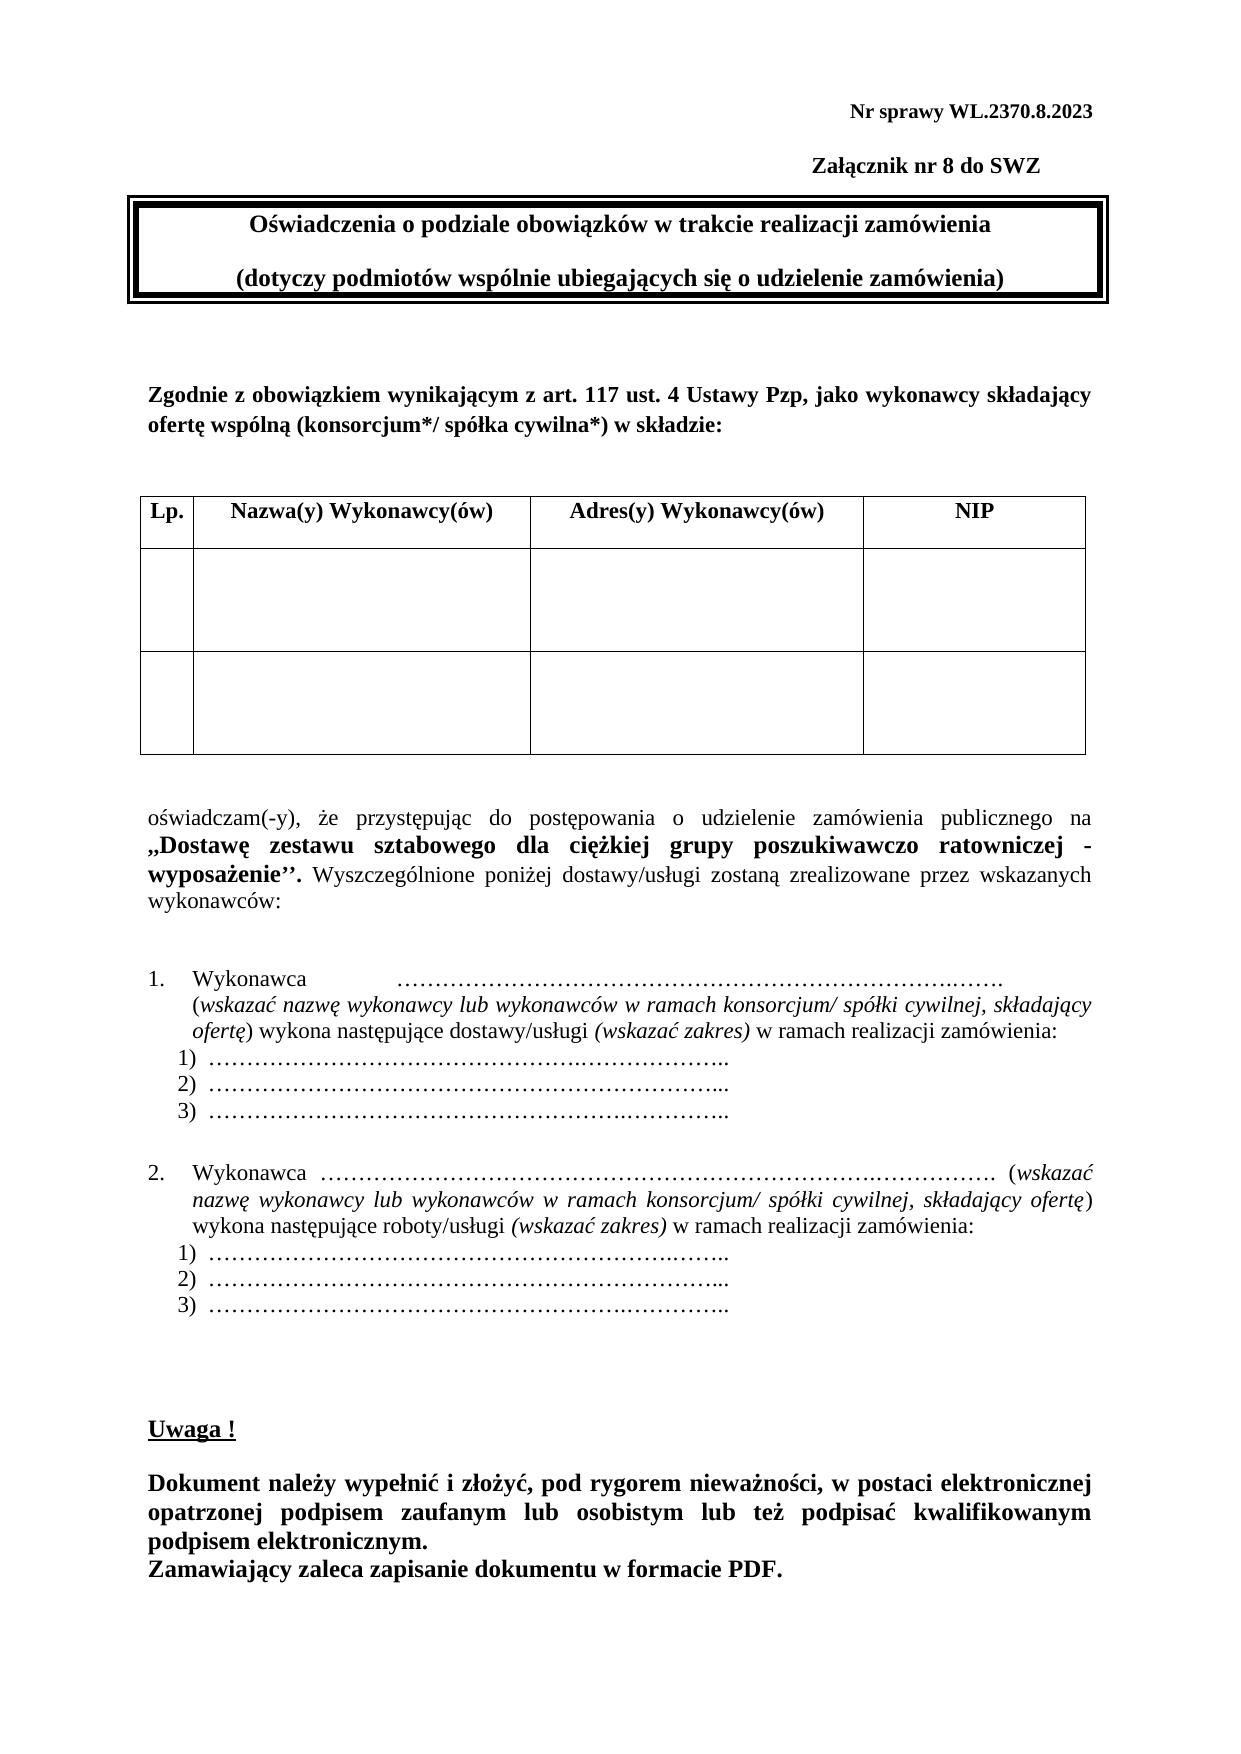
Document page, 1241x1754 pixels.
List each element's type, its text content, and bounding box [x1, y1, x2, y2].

list …………………………………………………………... [177, 1070, 1093, 1097]
text Uwaga ! [148, 1414, 1093, 1443]
table_cell [141, 652, 193, 754]
list …………………………………………………………... [177, 1265, 1093, 1291]
text Załącznik nr 8 do SWZ [811, 152, 1088, 178]
table_cell [531, 549, 863, 651]
table_header Nazwa(y) Wykonawcy(ów) [194, 497, 530, 548]
table_header NIP [864, 497, 1085, 548]
table_cell [141, 549, 193, 651]
list Wykonawca ……………………………………………………………….……………. (wskazać nazwę wykonawcy lub wykonawców w ramach konsorcjum/ spółki cywilnej, składający ofertę) wykona następujące roboty/usługi (wskazać zakres) w ramach realizacji zamówienia: [148, 1159, 1093, 1238]
list ………………………………………….……………….. [177, 1044, 1093, 1070]
text Zamawiający zaleca zapisanie dokumentu w formacie PDF. [148, 1554, 1093, 1583]
list ……………………………………………….………….. [177, 1291, 1093, 1318]
text Nr sprawy WL.2370.8.2023 [148, 99, 1093, 123]
list …………………………………………………….…….. [177, 1238, 1093, 1265]
table_header Lp. [141, 497, 193, 548]
table_cell [194, 652, 530, 754]
table_cell [864, 652, 1085, 754]
list ……………………………………………….………….. [177, 1097, 1093, 1123]
text oświadczam(-y), że przystępując do postępowania o udzielenie zamówienia publicznego na ,,Dostawę zestawu sztabowego dla ciężkiej grupy poszukiwawczo ratowniczej - wyposażenie’’. Wyszczególnione poniżej dostawy/usługi zostaną zrealizowane przez wskazanych wykonawców: [148, 804, 1093, 914]
list Wykonawca ……………………………………………………………….……. (wskazać nazwę wykonawcy lub wykonawców w ramach konsorcjum/ spółki cywilnej, składający ofertę) wykona następujące dostawy/usługi (wskazać zakres) w ramach realizacji zamówienia: [148, 965, 1093, 1044]
table_header Adres(y) Wykonawcy(ów) [531, 497, 863, 548]
text Zgodnie z obowiązkiem wynikającym z art. 117 ust. 4 Ustawy Pzp, jako wykonawcy składający ofertę wspólną (konsorcjum*/ spółka cywilna*) w składzie: [148, 381, 1093, 437]
table_cell [531, 652, 863, 754]
table_cell [864, 549, 1085, 651]
text Dokument należy wypełnić i złożyć, pod rygorem nieważności, w postaci elektronicznej opatrzonej podpisem zaufanym lub osobistym lub też podpisać kwalifikowanym podpisem elektronicznym. [148, 1468, 1093, 1554]
table_cell [194, 549, 530, 651]
text (dotyczy podmiotów wspólnie ubiegających się o udzielenie zamówienia) [130, 249, 1106, 301]
text Oświadczenia o podziale obowiązków w trakcie realizacji zamówienia [130, 198, 1106, 238]
